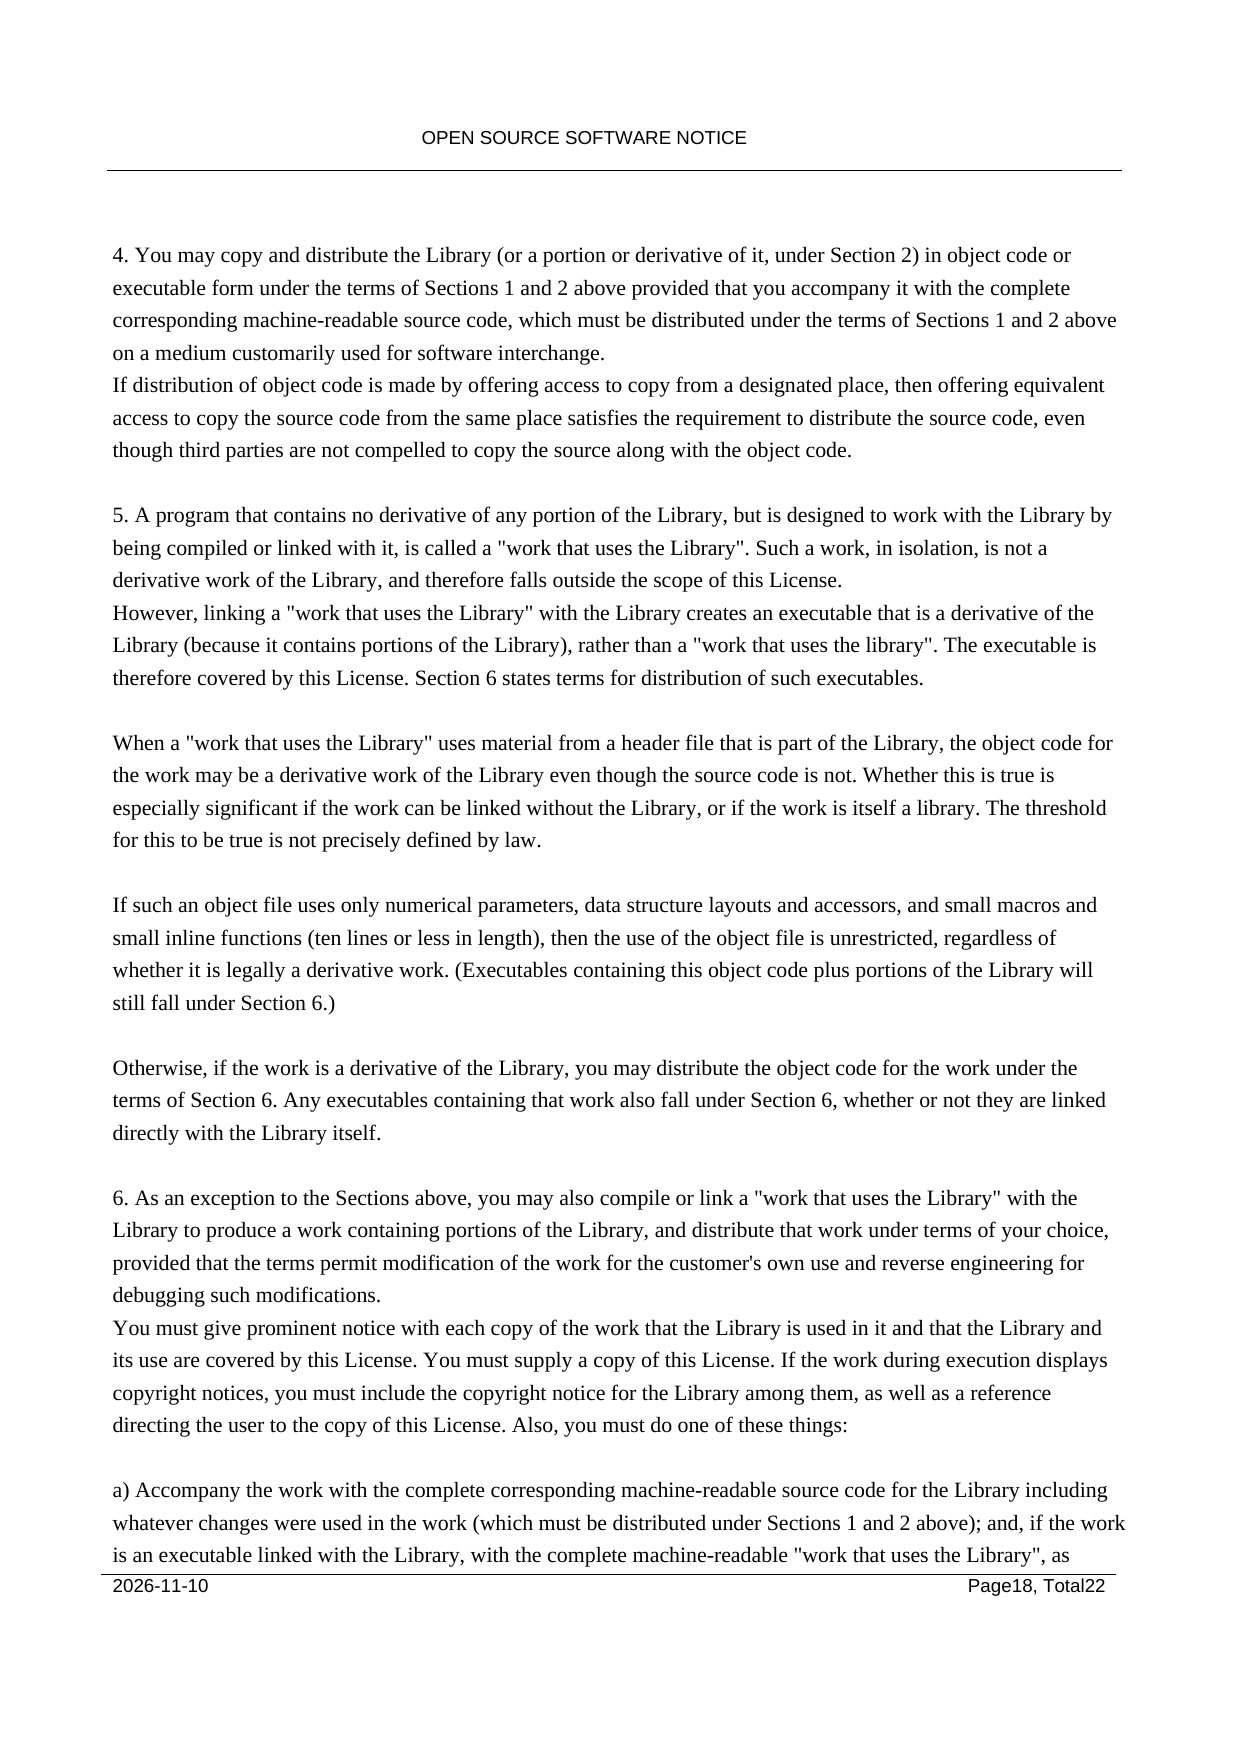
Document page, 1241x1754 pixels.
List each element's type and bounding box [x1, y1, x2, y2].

text [112, 206, 1128, 1571]
